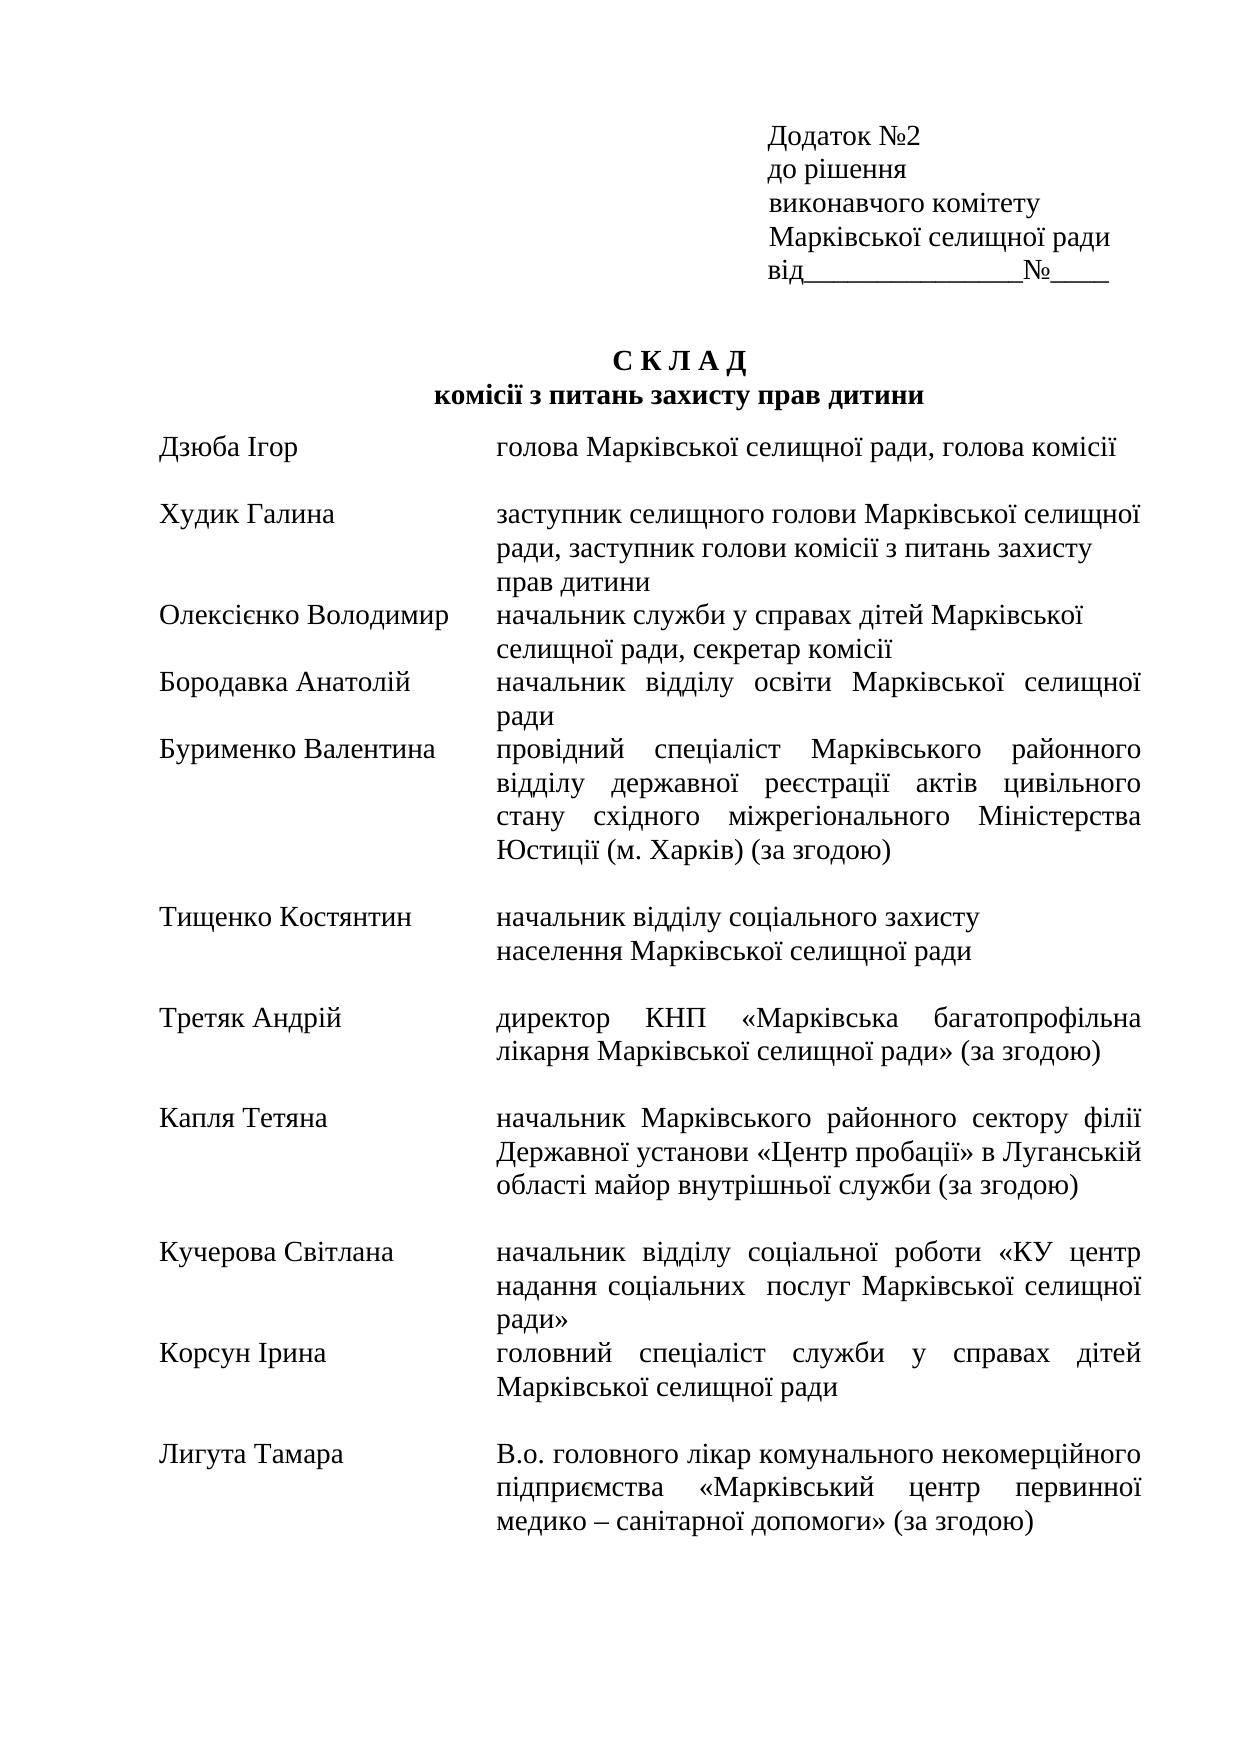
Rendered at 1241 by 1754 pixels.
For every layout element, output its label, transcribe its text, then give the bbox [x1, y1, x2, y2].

text Марківської селищної ради [768, 219, 1181, 252]
text комісії з питань захисту прав дитини [177, 377, 1181, 410]
table_header Дзюба Ігор Худик Галина [148, 430, 485, 597]
text С К Л А Д [177, 343, 1181, 377]
table_cell начальник відділу освіти Марківської селищної ради [485, 664, 1153, 731]
text Додаток №2 [693, 118, 1181, 152]
table_cell Олексієнко Володимир [148, 597, 485, 664]
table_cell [148, 731, 485, 1603]
text виконавчого комітету [695, 185, 1181, 219]
table_cell начальник служби у справах дітей Марківської селищної ради, секретар комісії [485, 597, 1153, 664]
table_cell Бородавка Анатолій [148, 664, 485, 731]
text до рішення [693, 152, 1181, 185]
text від_______________№____ [693, 252, 1181, 286]
table_header голова Марківської селищної ради, голова комісії заступник селищного голови Марківської селищної ради, заступник голови комісії з питань захисту прав дитини [485, 430, 1153, 597]
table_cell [485, 731, 1153, 1603]
